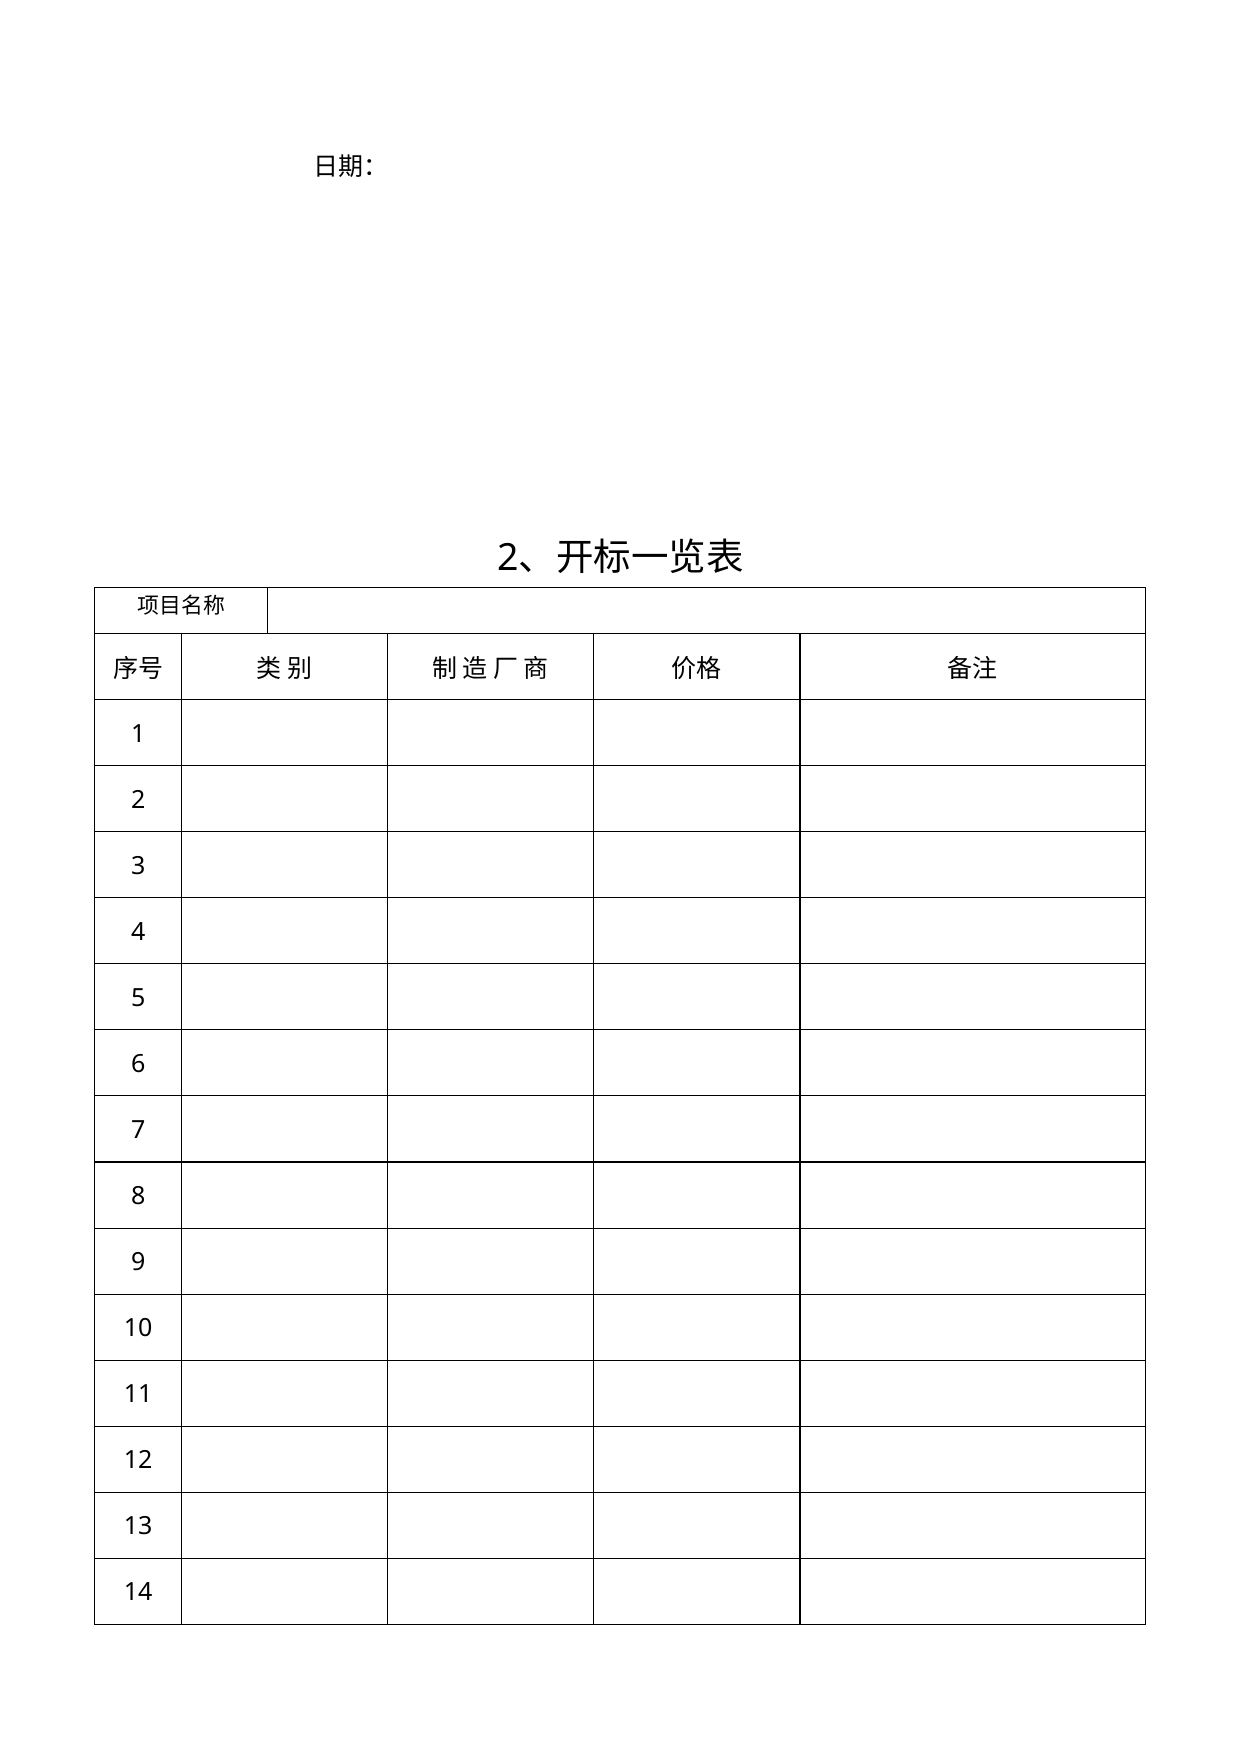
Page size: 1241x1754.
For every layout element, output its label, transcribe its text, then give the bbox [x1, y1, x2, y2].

table_cell [182, 1559, 387, 1624]
table_cell [388, 1295, 593, 1359]
table_header [268, 588, 1145, 633]
table_cell [388, 700, 593, 765]
table_cell [182, 1030, 387, 1095]
table_cell [594, 766, 799, 831]
table_cell 3 [95, 832, 181, 897]
table_cell 8 [95, 1163, 181, 1227]
table_cell 9 [95, 1229, 181, 1293]
table_cell [182, 1096, 387, 1161]
table_cell [594, 832, 799, 897]
table_cell [801, 1096, 1145, 1161]
table_cell [594, 1361, 799, 1426]
table_cell 序号 [95, 634, 181, 699]
table_cell [801, 898, 1145, 963]
table_cell [801, 1295, 1145, 1359]
table_cell [594, 1229, 799, 1293]
table_cell [801, 1030, 1145, 1095]
table_cell 6 [95, 1030, 181, 1095]
table_cell 5 [95, 964, 181, 1029]
table_cell [182, 1361, 387, 1426]
table_cell [801, 832, 1145, 897]
table_cell [388, 898, 593, 963]
table_cell [388, 1229, 593, 1293]
table_cell [594, 1030, 799, 1095]
table_cell 价格 [594, 634, 799, 699]
table_cell [388, 1030, 593, 1095]
table_cell [182, 1295, 387, 1359]
table_cell [594, 700, 799, 765]
text 日期： [118, 132, 1122, 197]
table_cell [388, 766, 593, 831]
table_cell [801, 1493, 1145, 1558]
table_cell 14 [95, 1559, 181, 1624]
table_cell [388, 1096, 593, 1161]
table_cell [594, 964, 799, 1029]
table_cell [801, 766, 1145, 831]
table_cell [388, 832, 593, 897]
table_cell [182, 1229, 387, 1293]
table_cell [182, 1163, 387, 1227]
table_cell [182, 964, 387, 1029]
table_cell [182, 898, 387, 963]
table_cell [388, 1559, 593, 1624]
table_cell 11 [95, 1361, 181, 1426]
text 2、开标一览表 [118, 522, 1122, 587]
table_cell [801, 1163, 1145, 1227]
table_cell [594, 898, 799, 963]
table_cell [388, 1163, 593, 1227]
table_cell [182, 832, 387, 897]
table_cell 1 [95, 700, 181, 765]
table_cell [801, 1361, 1145, 1426]
table_cell [182, 766, 387, 831]
table_cell [801, 964, 1145, 1029]
table_cell [388, 964, 593, 1029]
table_cell [594, 1559, 799, 1624]
table_cell [182, 1493, 387, 1558]
table_cell [594, 1427, 799, 1492]
table_cell 类 别 [182, 634, 387, 699]
table_cell 4 [95, 898, 181, 963]
table_cell 10 [95, 1295, 181, 1359]
table_cell [388, 1493, 593, 1558]
table_cell [388, 1361, 593, 1426]
table_cell 备注 [801, 634, 1145, 699]
table_cell 2 [95, 766, 181, 831]
table_cell [594, 1096, 799, 1161]
table_cell 制 造 厂 商 [388, 634, 593, 699]
table_cell 13 [95, 1493, 181, 1558]
table_cell [388, 1427, 593, 1492]
table_cell [801, 1427, 1145, 1492]
table_cell 12 [95, 1427, 181, 1492]
table_cell 7 [95, 1096, 181, 1161]
table_cell [182, 1427, 387, 1492]
table_header 项目名称 [95, 588, 267, 633]
table_cell [182, 700, 387, 765]
table_cell [801, 700, 1145, 765]
table_cell [594, 1295, 799, 1359]
table_cell [801, 1559, 1145, 1624]
table_cell [801, 1229, 1145, 1293]
table_cell [594, 1493, 799, 1558]
table_cell [594, 1163, 799, 1227]
